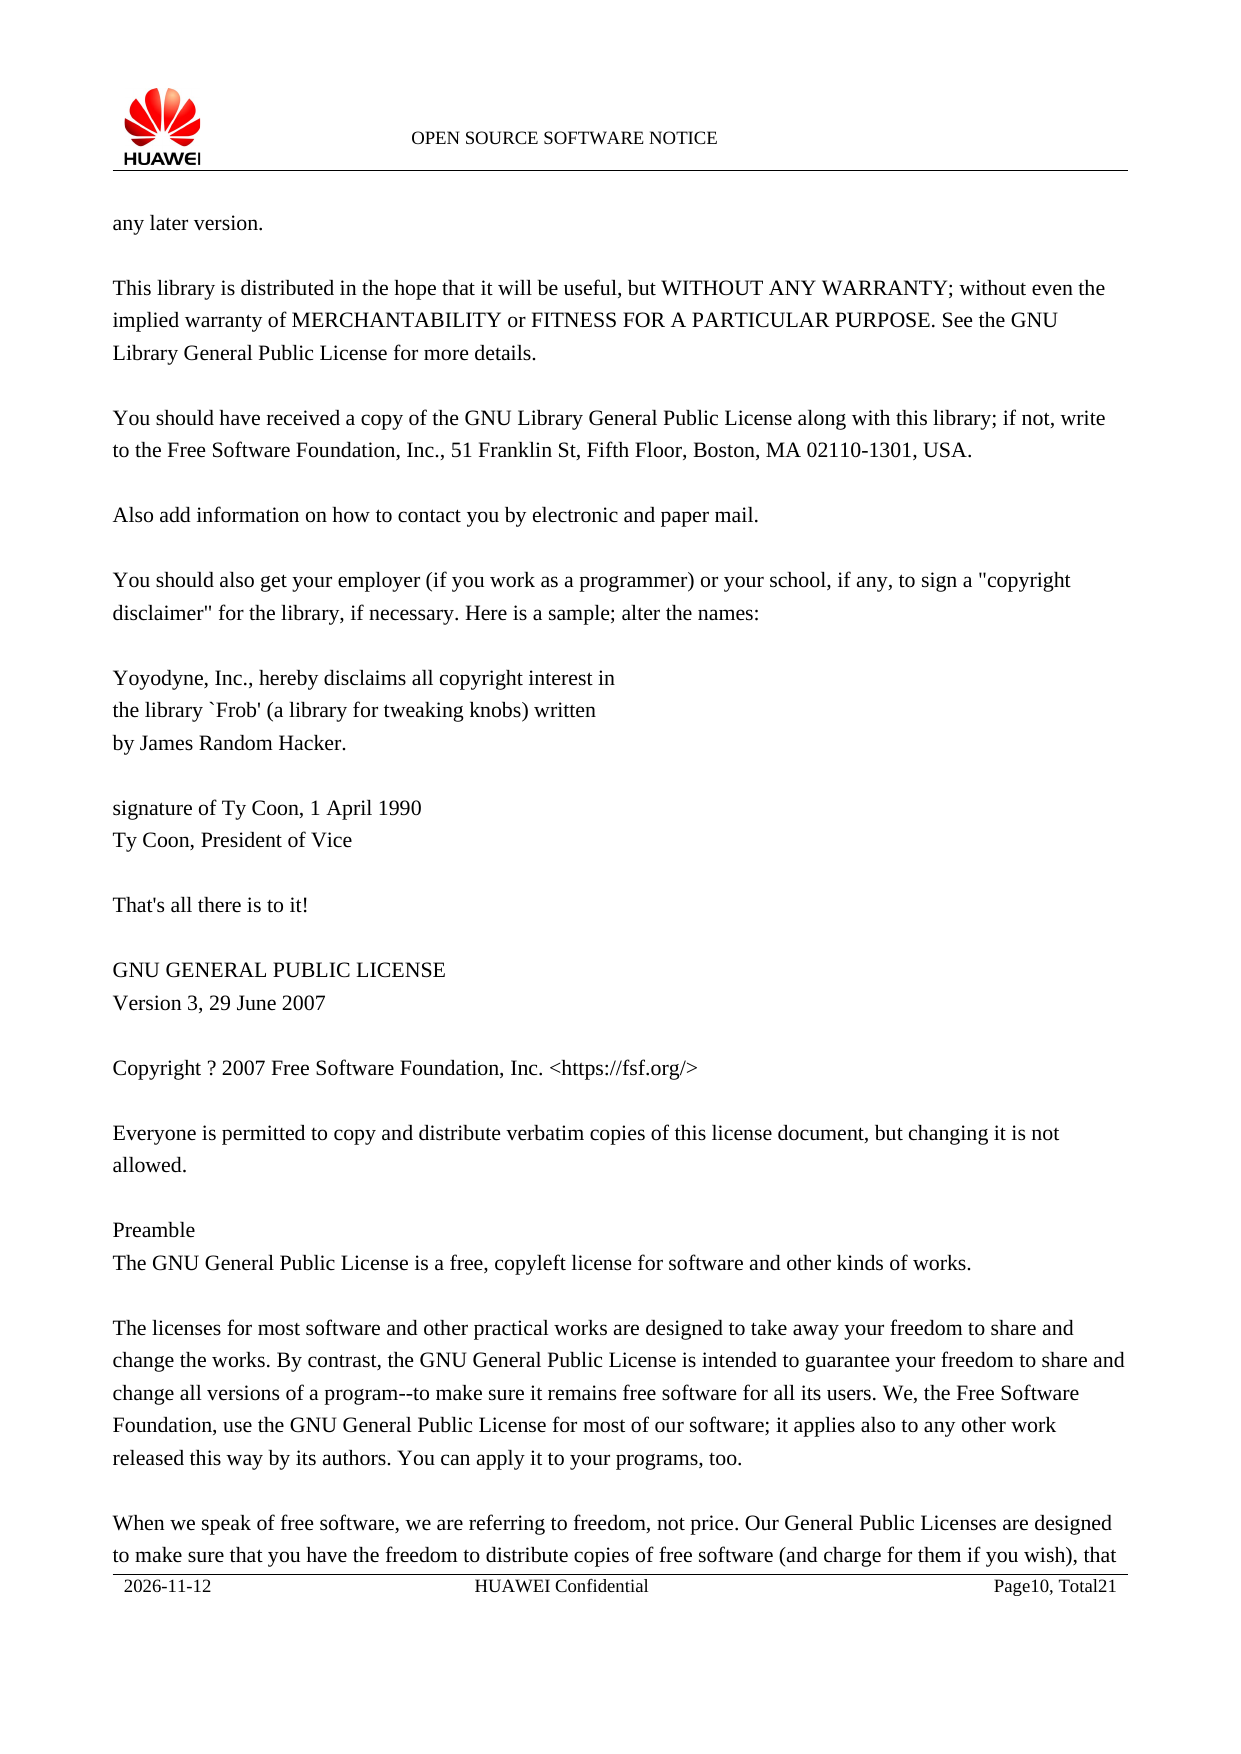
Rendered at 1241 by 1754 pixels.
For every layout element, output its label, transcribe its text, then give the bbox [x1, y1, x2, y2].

picture [124, 88, 201, 165]
